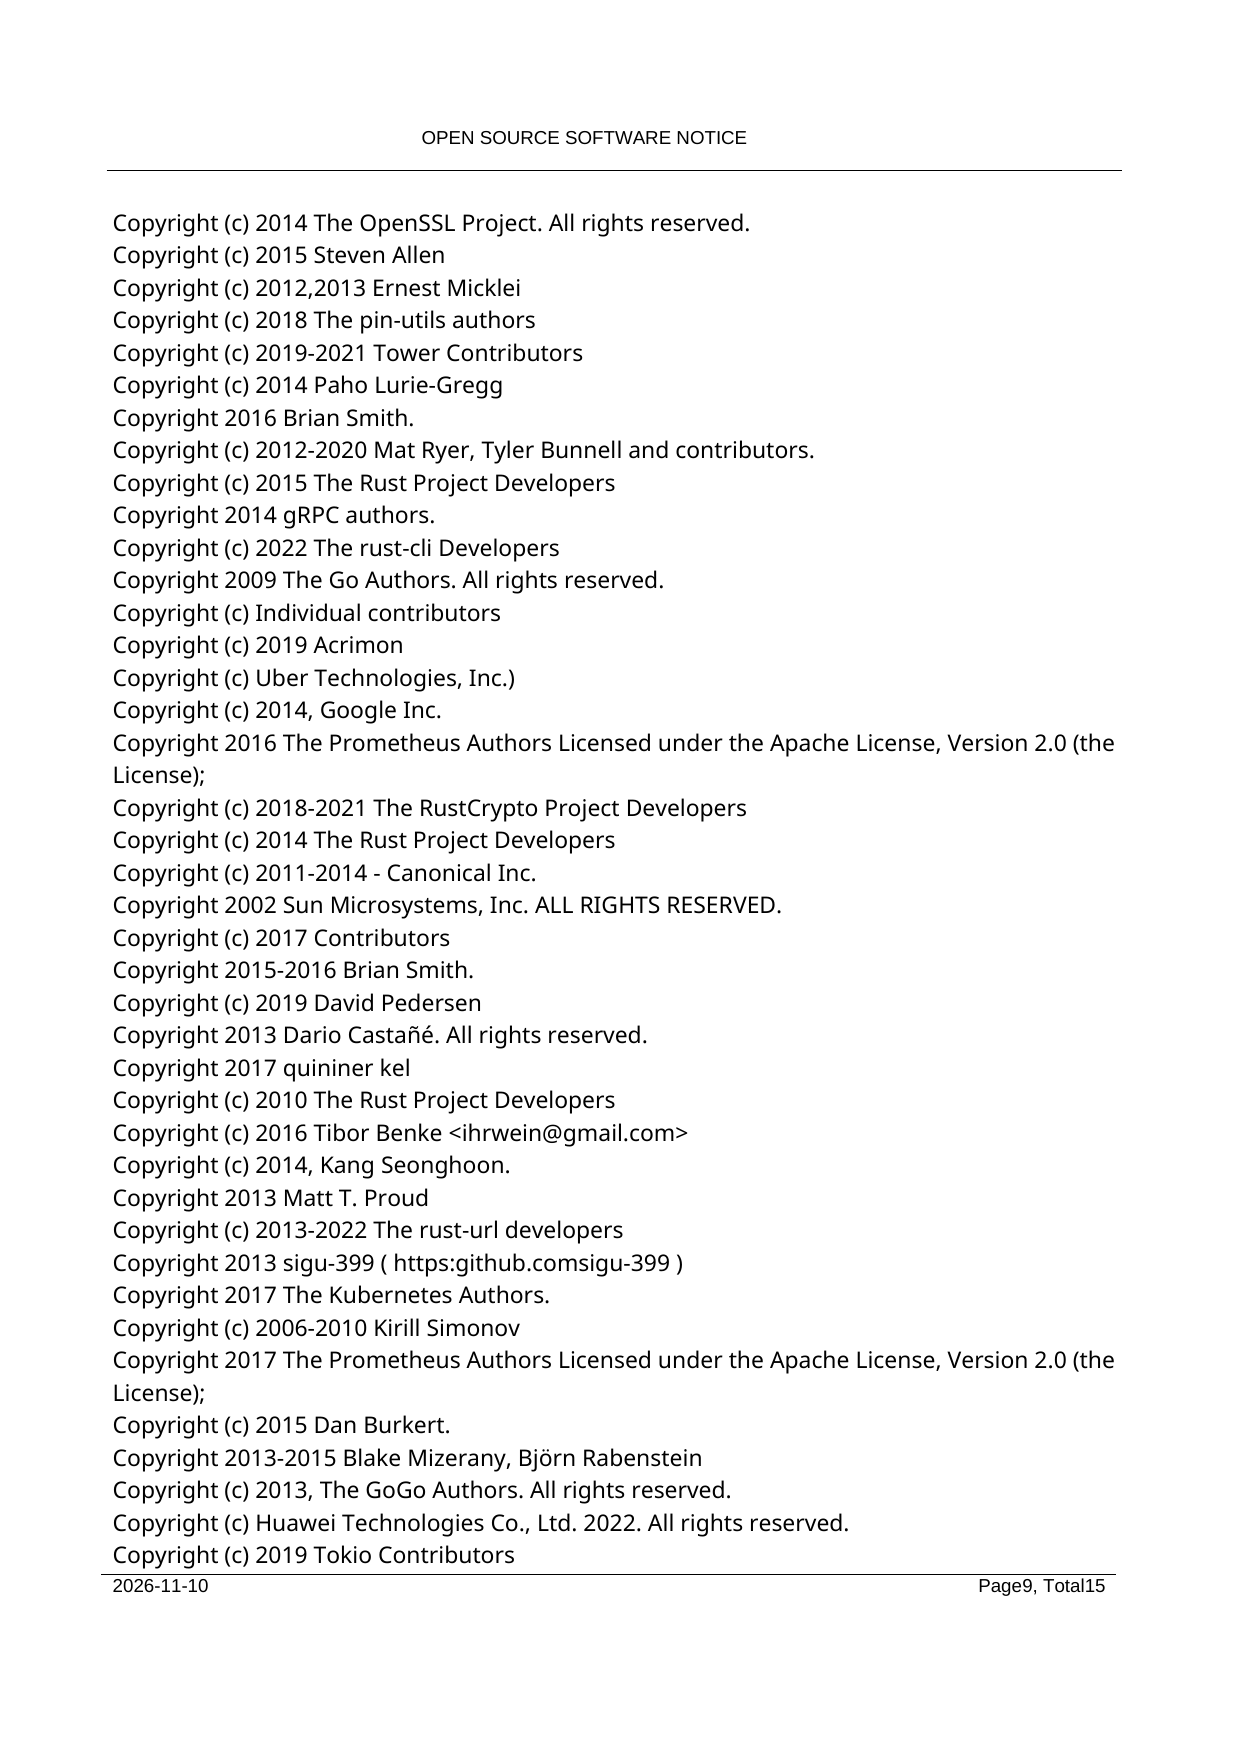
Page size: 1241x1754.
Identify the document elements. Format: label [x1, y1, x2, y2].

text [112, 206, 1128, 1571]
